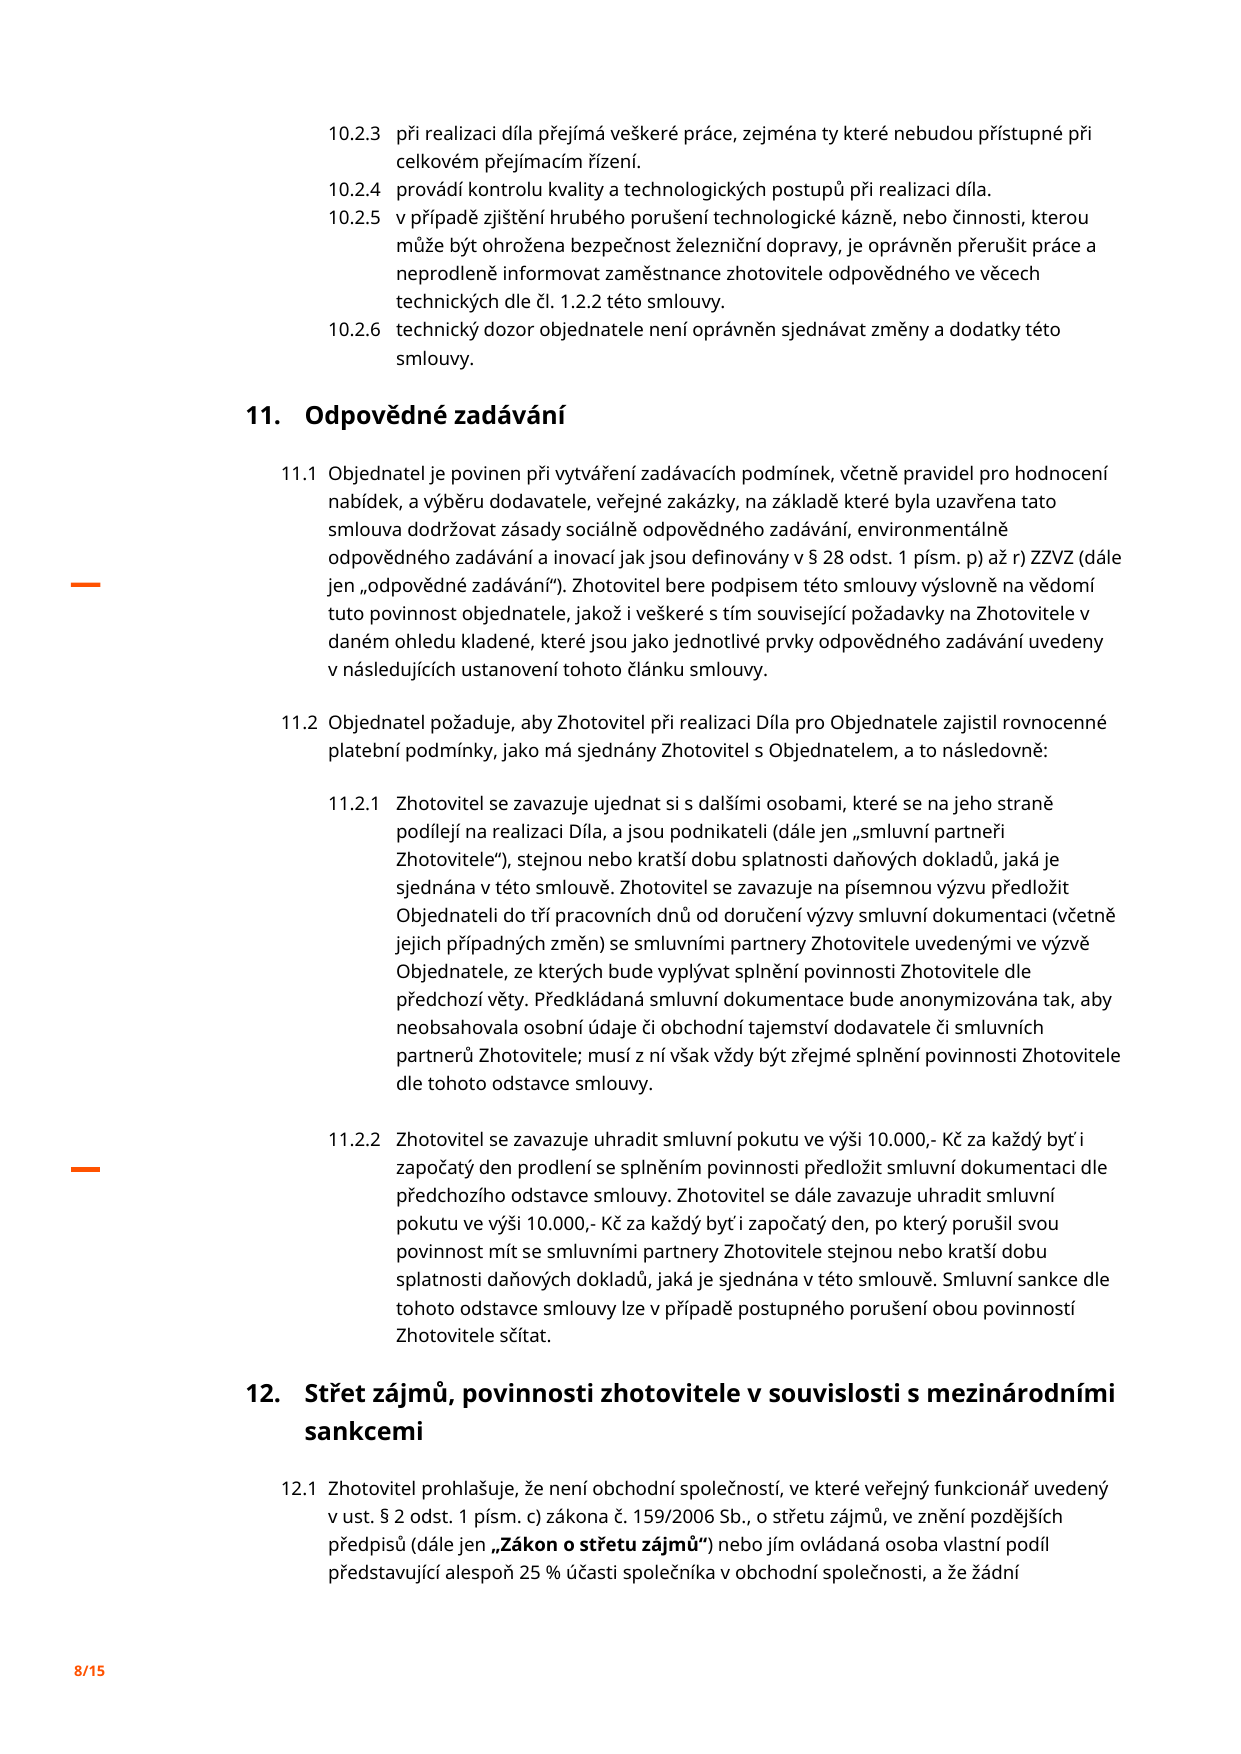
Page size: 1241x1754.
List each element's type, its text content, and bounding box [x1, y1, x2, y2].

list při realizaci díla přejímá veškeré práce, zejména ty které nebudou přístupné při celkovém přejímacím řízení. [328, 121, 1122, 174]
list Objednatel požaduje, aby Zhotovitel při realizaci Díla pro Objednatele zajistil rovnocenné platební podmínky, jako má sjednány Zhotovitel s Objednatelem, a to následovně: [281, 709, 1122, 763]
list provádí kontrolu kvality a technologických postupů při realizaci díla. [328, 177, 1122, 202]
list Objednatel je povinen při vytváření zadávacích podmínek, včetně pravidel pro hodnocení nabídek, a výběru dodavatele, veřejné zakázky, na základě které byla uzavřena tato smlouva dodržovat zásady sociálně odpovědného zadávání, environmentálně odpovědného zadávání a inovací jak jsou definovány v § 28 odst. 1 písm. p) až r) ZZVZ (dále jen „odpovědné zadávání“). Zhotovitel bere podpisem této smlouvy výslovně na vědomí tuto povinnost objednatele, jakož i veškeré s tím související požadavky na Zhotovitele v daném ohledu kladené, které jsou jako jednotlivé prvky odpovědného zadávání uvedeny v následujících ustanovení tohoto článku smlouvy. [281, 460, 1122, 682]
list technický dozor objednatele není oprávněn sjednávat změny a dodatky této smlouvy. [328, 317, 1122, 370]
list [281, 1476, 1122, 1585]
list Zhotovitel se zavazuje uhradit smluvní pokutu ve výši 10.000,- Kč za každý byť i započatý den prodlení se splněním povinnosti předložit smluvní dokumentaci dle předchozího odstavce smlouvy. Zhotovitel se dále zavazuje uhradit smluvní pokutu ve výši 10.000,- Kč za každý byť i započatý den, po který porušil svou povinnost mít se smluvními partnery Zhotovitele stejnou nebo kratší dobu splatnosti daňových dokladů, jaká je sjednána v této smlouvě. Smluvní sankce dle tohoto odstavce smlouvy lze v případě postupného porušení obou povinností Zhotovitele sčítat. [328, 1127, 1122, 1348]
list Střet zájmů, povinnosti zhotovitele v souvislosti s mezinárodními sankcemi [245, 1376, 1122, 1447]
list Odpovědné zadávání [245, 398, 1122, 432]
list Zhotovitel se zavazuje ujednat si s dalšími osobami, které se na jeho straně podílejí na realizaci Díla, a jsou podnikateli (dále jen „smluvní partneři Zhotovitele“), stejnou nebo kratší dobu splatnosti daňových dokladů, jaká je sjednána v této smlouvě. Zhotovitel se zavazuje na písemnou výzvu předložit Objednateli do tří pracovních dnů od doručení výzvy smluvní dokumentaci (včetně jejich případných změn) se smluvními partnery Zhotovitele uvedenými ve výzvě Objednatele, ze kterých bude vyplývat splnění povinnosti Zhotovitele dle předchozí věty. Předkládaná smluvní dokumentace bude anonymizována tak, aby neobsahovala osobní údaje či obchodní tajemství dodavatele či smluvních partnerů Zhotovitele; musí z ní však vždy být zřejmé splnění povinnosti Zhotovitele dle tohoto odstavce smlouvy. [328, 790, 1122, 1096]
list v případě zjištění hrubého porušení technologické kázně, nebo činnosti, kterou může být ohrožena bezpečnost železniční dopravy, je oprávněn přerušit práce a neprodleně informovat zaměstnance zhotovitele odpovědného ve věcech technických dle čl. 1.2.2 této smlouvy. [328, 205, 1122, 314]
